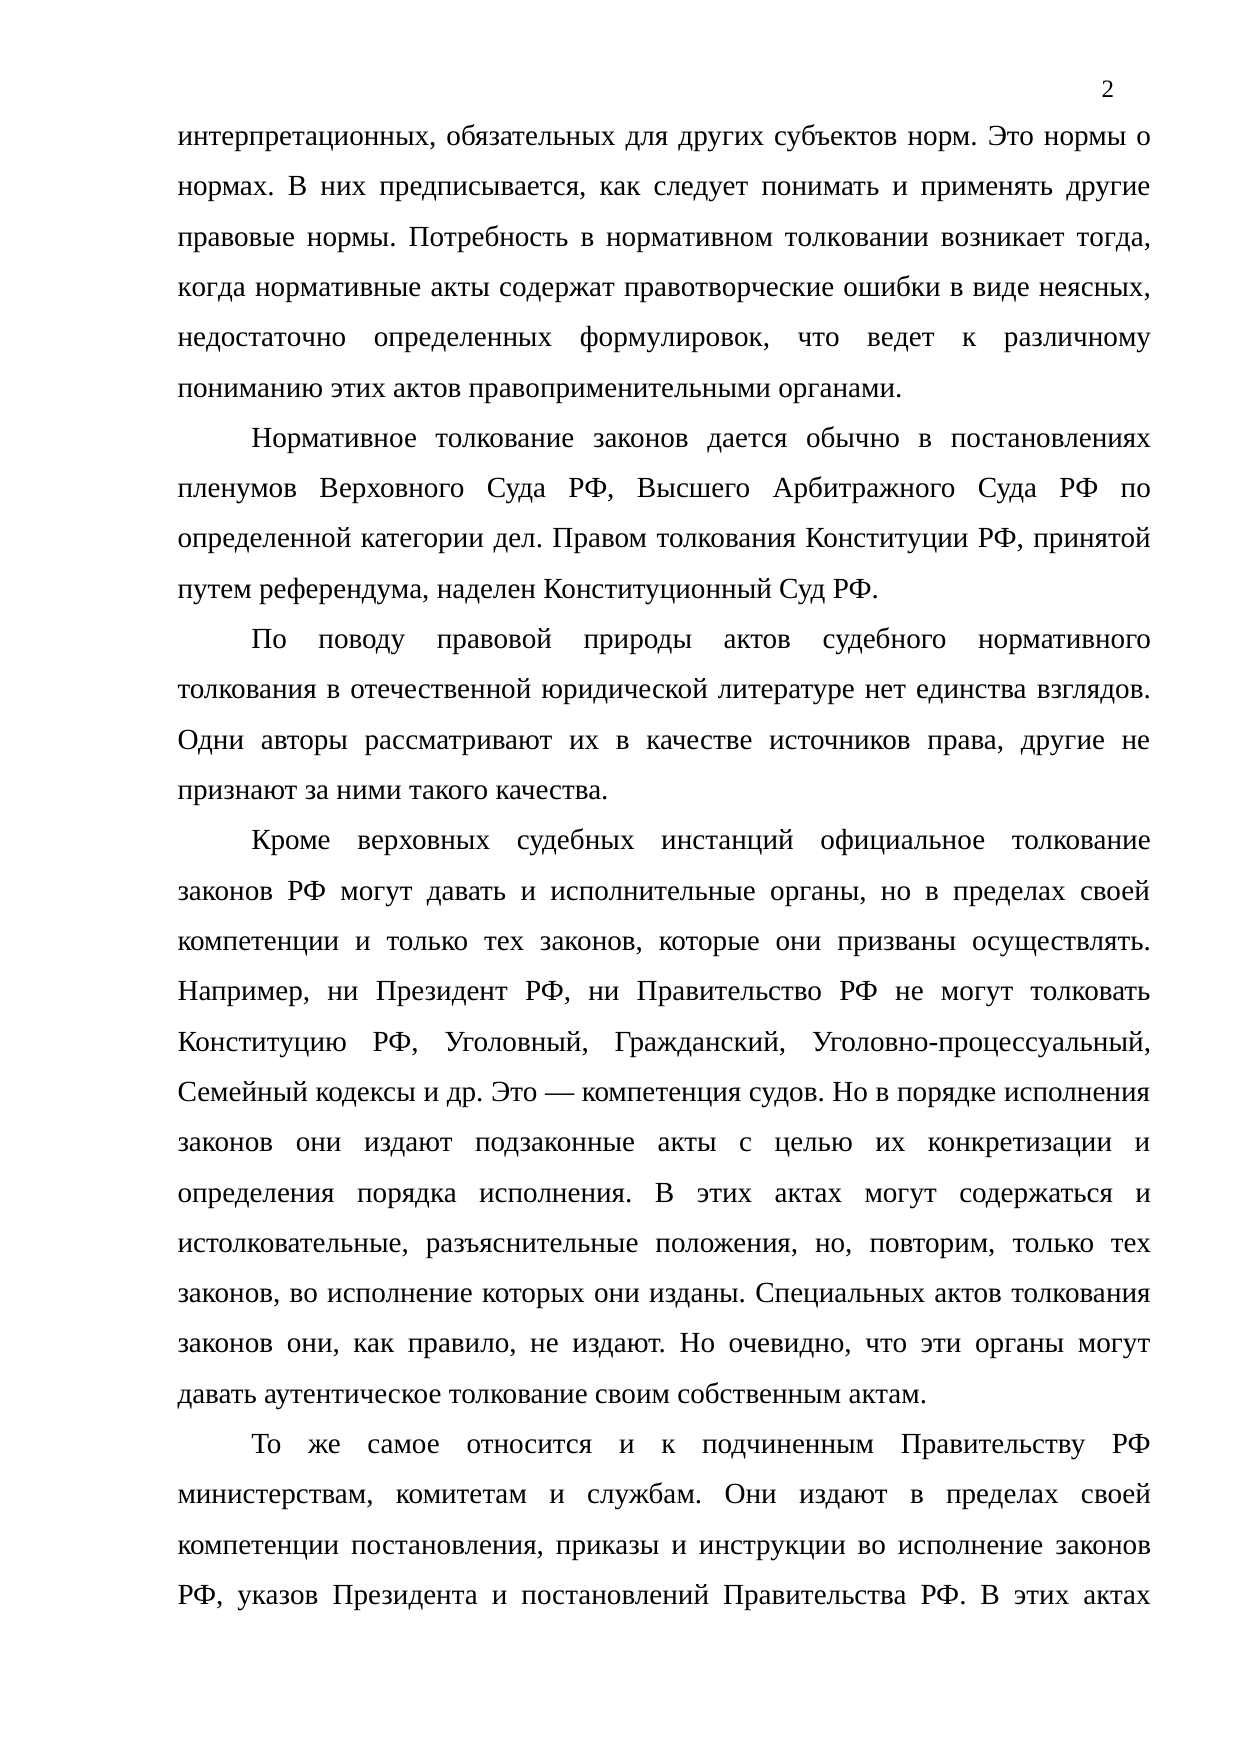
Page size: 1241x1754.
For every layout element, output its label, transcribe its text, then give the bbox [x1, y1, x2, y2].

text По поводу правовой природы актов судебного нормативного толкования в отечественной юридической литературе нет единства взглядов. Одни авторы рассматривают их в качестве источников права, другие не признают за ними такого качества. [177, 621, 1152, 806]
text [177, 1426, 1152, 1611]
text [177, 118, 1152, 403]
text Кроме верховных судебных инстанций официальное толкование законов РФ могут давать и исполнительные органы, но в пределах своей компетенции и только тех законов, которые они призваны осуществлять. Например, ни Президент РФ, ни Правительство РФ не могут толковать Конституцию РФ, Уголовный, Гражданский, Уголовно-процессуальный, Семейный кодексы и др. Это — компетенция судов. Но в порядке исполнения законов они издают подзаконные акты с целью их конкретизации и определения порядка исполнения. В этих актах могут содержаться и истолковательные, разъяснительные положения, но, повторим, только тех законов, во исполнение которых они изданы. Специальных актов толкования законов они, как правило, не издают. Но очевидно, что эти органы могут давать аутентическое толкование своим собственным актам. [177, 822, 1152, 1409]
text Нормативное толкование законов дается обычно в постановлениях пленумов Верховного Суда РФ, Высшего Арбитражного Суда РФ по определенной категории дел. Правом толкования Конституции РФ, принятой путем референдума, наделен Конституционный Суд РФ. [177, 420, 1152, 604]
